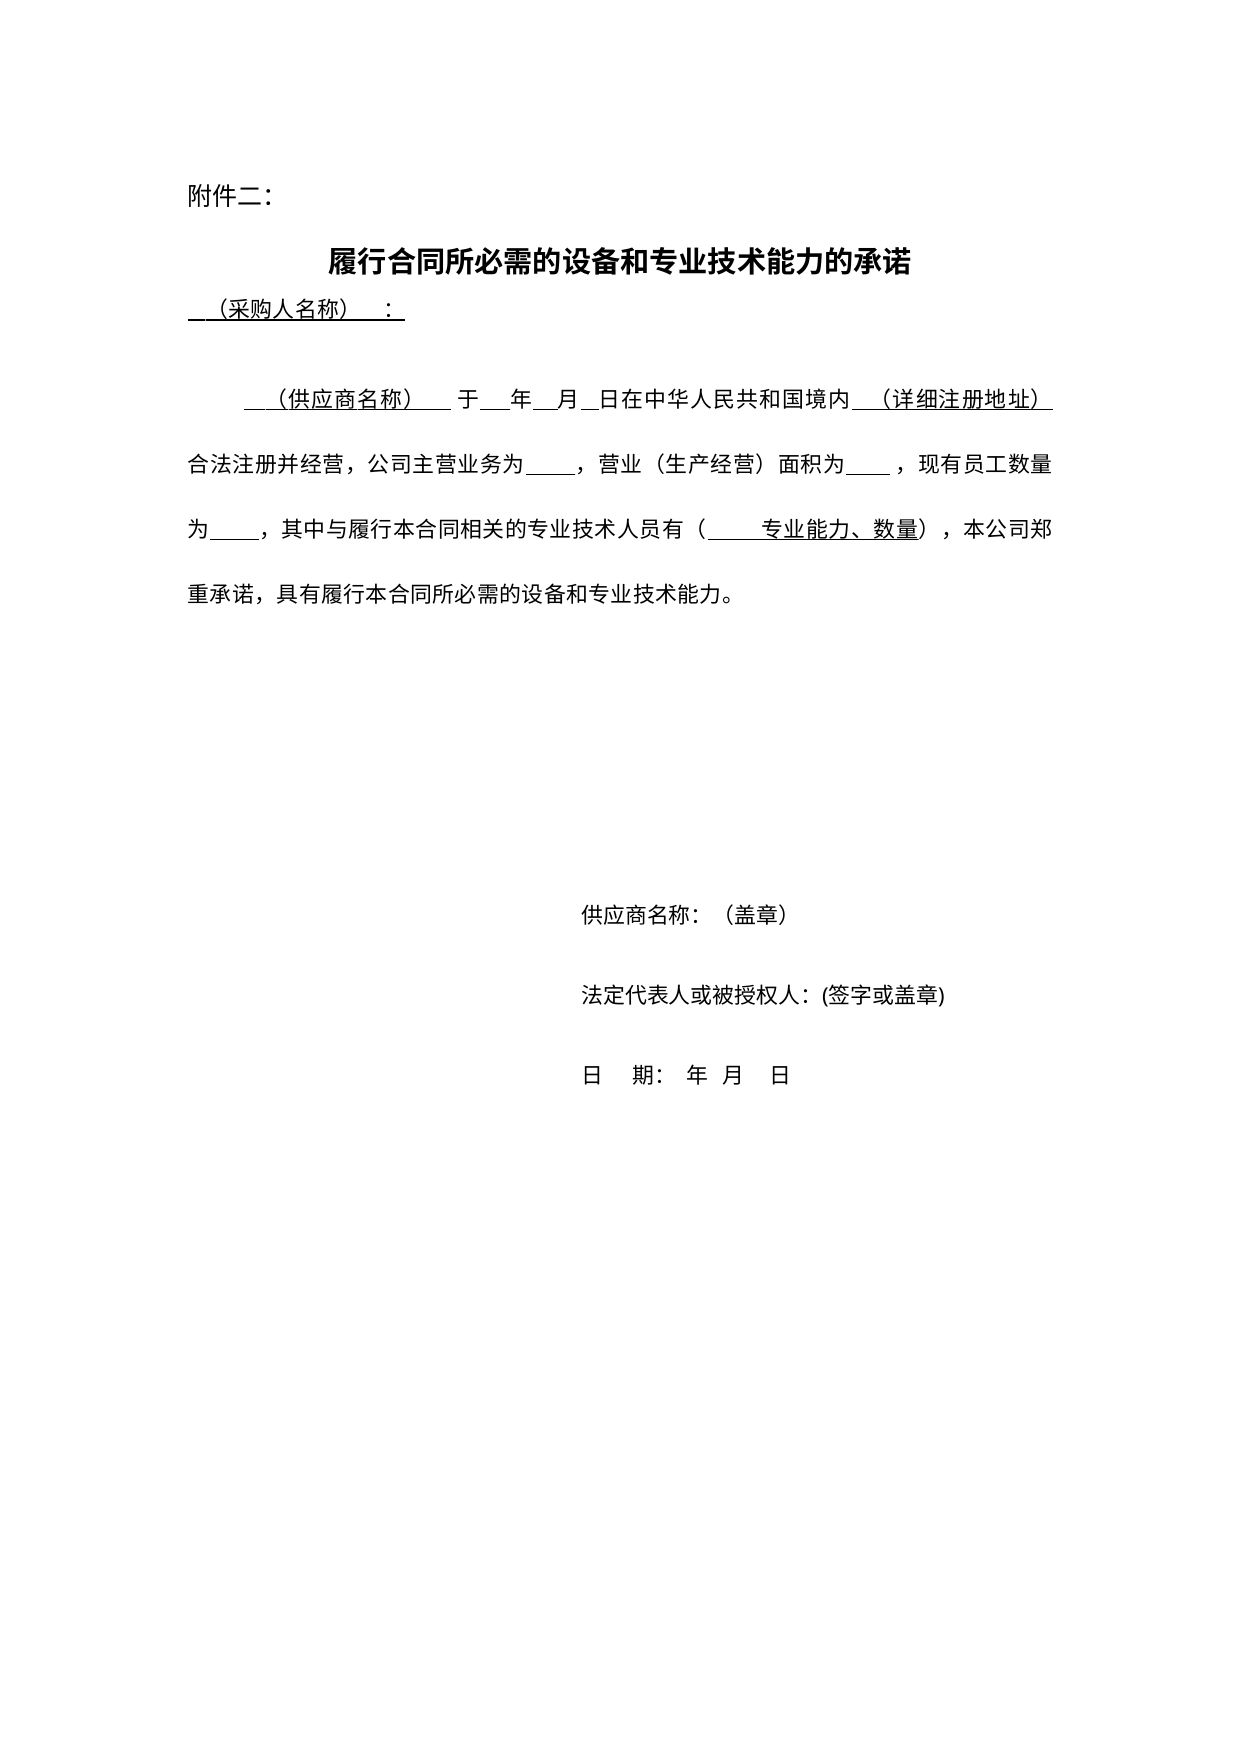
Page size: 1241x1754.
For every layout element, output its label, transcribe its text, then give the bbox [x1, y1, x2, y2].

list （供应商名称） 于 年 月 日在中华人民共和国境内 （详细注册地址） 合法注册并经营，公司主营业务为 ，营业（生产经营）面积为 ，现有员工数量为 ，其中与履行本合同相关的专业技术人员有（ 专业能力、数量），本公司郑重承诺，具有履行本合同所必需的设备和专业技术能力。 [187, 381, 1053, 609]
text 供应商名称：（盖章） [187, 897, 1053, 930]
subtitle 附件二： [187, 162, 1053, 227]
subtitle 履行合同所必需的设备和专业技术能力的承诺 [187, 227, 1053, 292]
text 法定代表人或被授权人：(签字或盖章) [187, 977, 1053, 1010]
list （采购人名称） ： [187, 292, 1053, 324]
text 日 期： 年 月 日 [187, 1057, 1053, 1090]
